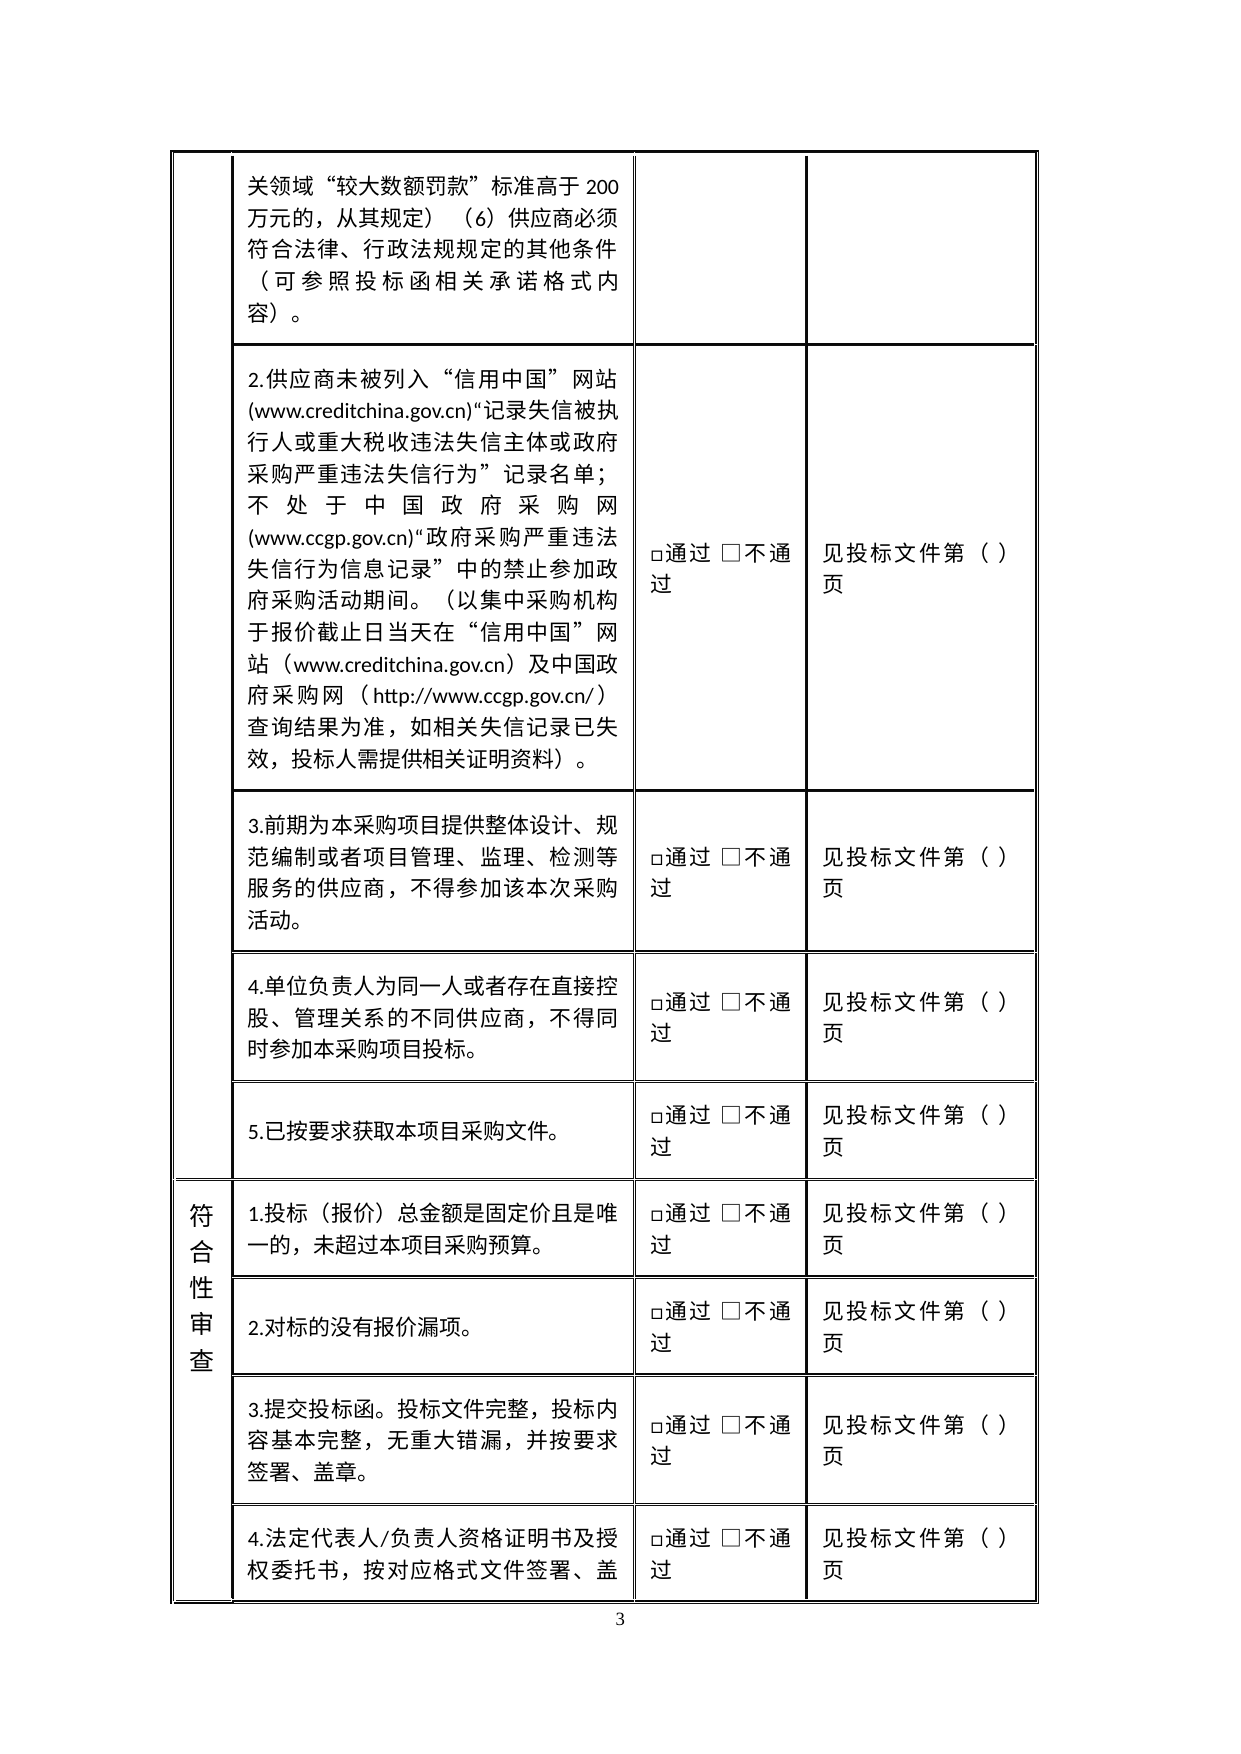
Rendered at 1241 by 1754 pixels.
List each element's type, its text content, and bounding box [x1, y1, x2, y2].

table_cell 见投标文件第（ ）页 [806, 153, 1035, 343]
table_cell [232, 1506, 634, 1600]
table_cell 见投标文件第（ ）页 [808, 950, 1036, 1079]
table_cell 见投标文件第（ ）页 [808, 1275, 1036, 1373]
table_cell □通过 □不通过 [635, 153, 806, 343]
table_cell 符合性审查 [174, 1178, 232, 1600]
table_cell 2.对标的没有报价漏项。 [234, 1279, 633, 1373]
table_cell □通过 □不通过 [635, 1506, 806, 1600]
table_cell □通过 □不通过 [636, 1181, 805, 1275]
table_cell □通过 □不通过 [636, 1377, 805, 1502]
table_cell 3.提交投标函。投标文件完整，投标内容基本完整，无重大错漏，并按要求签署、盖章。 [234, 1377, 633, 1502]
table_cell □通过 □不通过 [636, 954, 805, 1079]
table_cell 见投标文件第（ ）页 [808, 1178, 1036, 1275]
table_cell □通过 □不通过 [636, 346, 805, 789]
table_cell 1.投标（报价）总金额是固定价且是唯一的，未超过本项目采购预算。 [234, 1181, 633, 1275]
table_cell 4.单位负责人为同一人或者存在直接控股、管理关系的不同供应商，不得同时参加本采购项目投标。 [234, 954, 633, 1079]
table_cell 见投标文件第（ ）页 [808, 1373, 1036, 1502]
table_cell □通过 □不通过 [636, 792, 805, 950]
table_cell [232, 153, 634, 343]
table_cell 5.已按要求获取本项目采购文件。 [234, 1083, 633, 1177]
table_cell 见投标文件第（ ）页 [808, 343, 1037, 789]
table_cell 2.供应商未被列入“信用中国”网站(www.creditchina.gov.cn)“记录失信被执行人或重大税收违法失信主体或政府采购严重违法失信行为”记录名单；不处于中国政府采购网(www.ccgp.gov.cn)“政府采购严重违法失信行为信息记录”中的禁止参加政府采购活动期间。（以集中采购机构于报价截止日当天在“信用中国”网站（www.creditchina.gov.cn）及中国政府采购网（http://www.ccgp.gov.cn/）查询结果为准，如相关失信记录已失效，投标人需提供相关证明资料）。 [234, 346, 633, 789]
table_cell □通过 □不通过 [636, 1279, 805, 1373]
table_cell 见投标文件第（ ）页 [808, 1080, 1036, 1177]
table_cell 见投标文件第（ ）页 [806, 1503, 1036, 1600]
table_cell 3.前期为本采购项目提供整体设计、规范编制或者项目管理、监理、检测等服务的供应商，不得参加该本次采购活动。 [234, 792, 633, 950]
table_cell □通过 □不通过 [636, 1083, 805, 1177]
table_cell 资格性审查 [174, 152, 232, 1177]
table_cell 见投标文件第（ ）页 [808, 789, 1035, 950]
